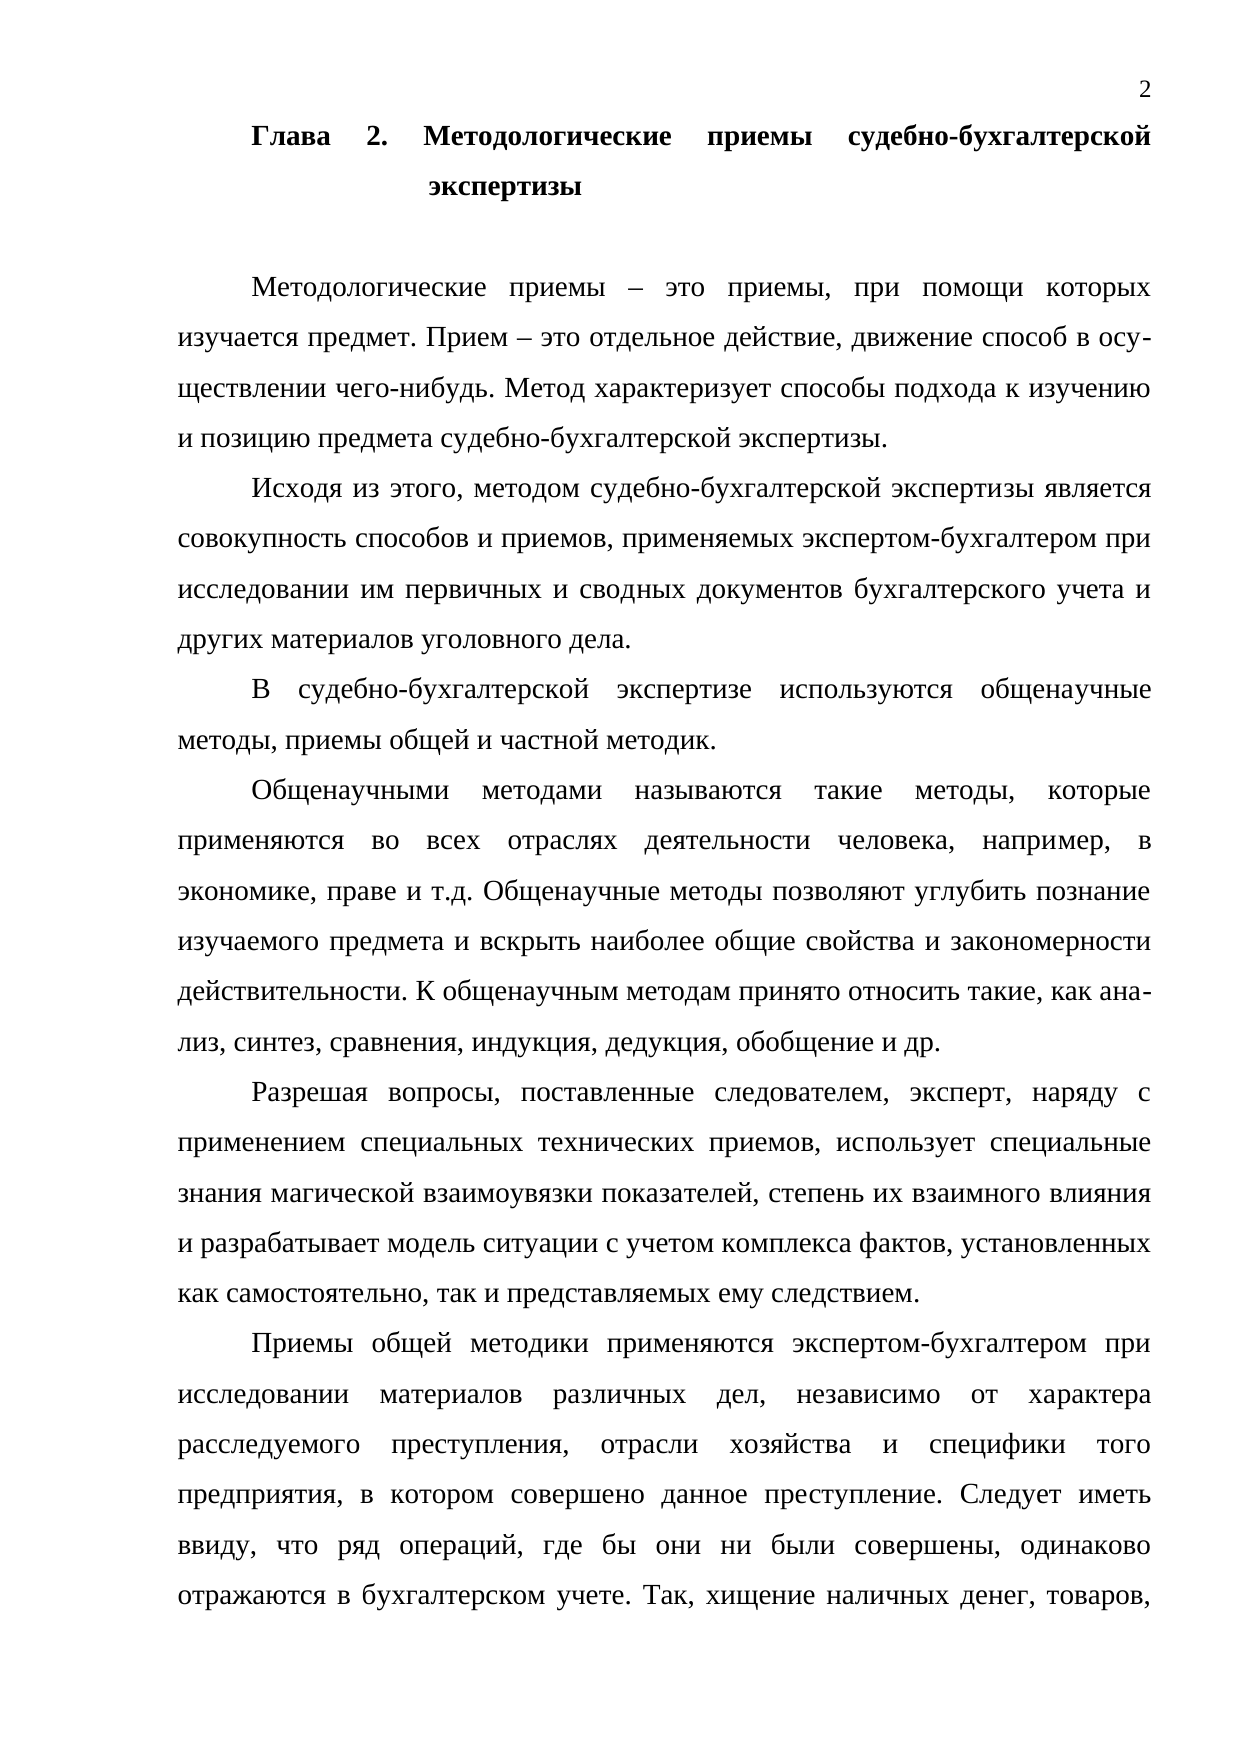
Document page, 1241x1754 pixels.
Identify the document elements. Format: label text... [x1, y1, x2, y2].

text Глава 2. Методологические приемы судебно-бухгалтерской экспертизы [251, 118, 1152, 202]
text Разрешая вопросы, поставленные следователем, эксперт, наряду с применением специальных технических приемов, использует специальные знания магической взаимоувязки показателей, степень их взаимного влияния и разрабатывает модель ситуации с учетом комплекса фактов, установленных как самостоятельно, так и представляемых ему следствием. [177, 1074, 1152, 1309]
text Общенаучными методами называются такие методы, которые применяются во всех отраслях деятельности человека, например, в экономике, праве и т.д. Общенаучные методы позволяют углубить познание изучаемого предмета и вскрыть наиболее общие свойства и закономерности действительности. К общенаучным методам принято относить такие, как анализ, синтез, сравнения, индукция, дедукция, обобщение и др. [177, 772, 1152, 1057]
text Исходя из этого, методом судебно-бухгалтерской экспертизы является совокупность способов и приемов, применяемых экспертом-бухгалтером при исследовании им первичных и сводных документов бухгалтерского учета и других материалов уголовного дела. [177, 470, 1152, 655]
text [177, 1326, 1152, 1611]
text Методологические приемы – это приемы, при помощи которых изучается предмет. Прием – это отдельное действие, движение способ в осуществлении чего-нибудь. Метод характеризует способы подхода к изучению и позицию предмета судебно-бухгалтерской экспертизы. [177, 269, 1152, 453]
text В судебно-бухгалтерской экспертизе используются общенаучные методы, приемы общей и частной методик. [177, 672, 1152, 755]
